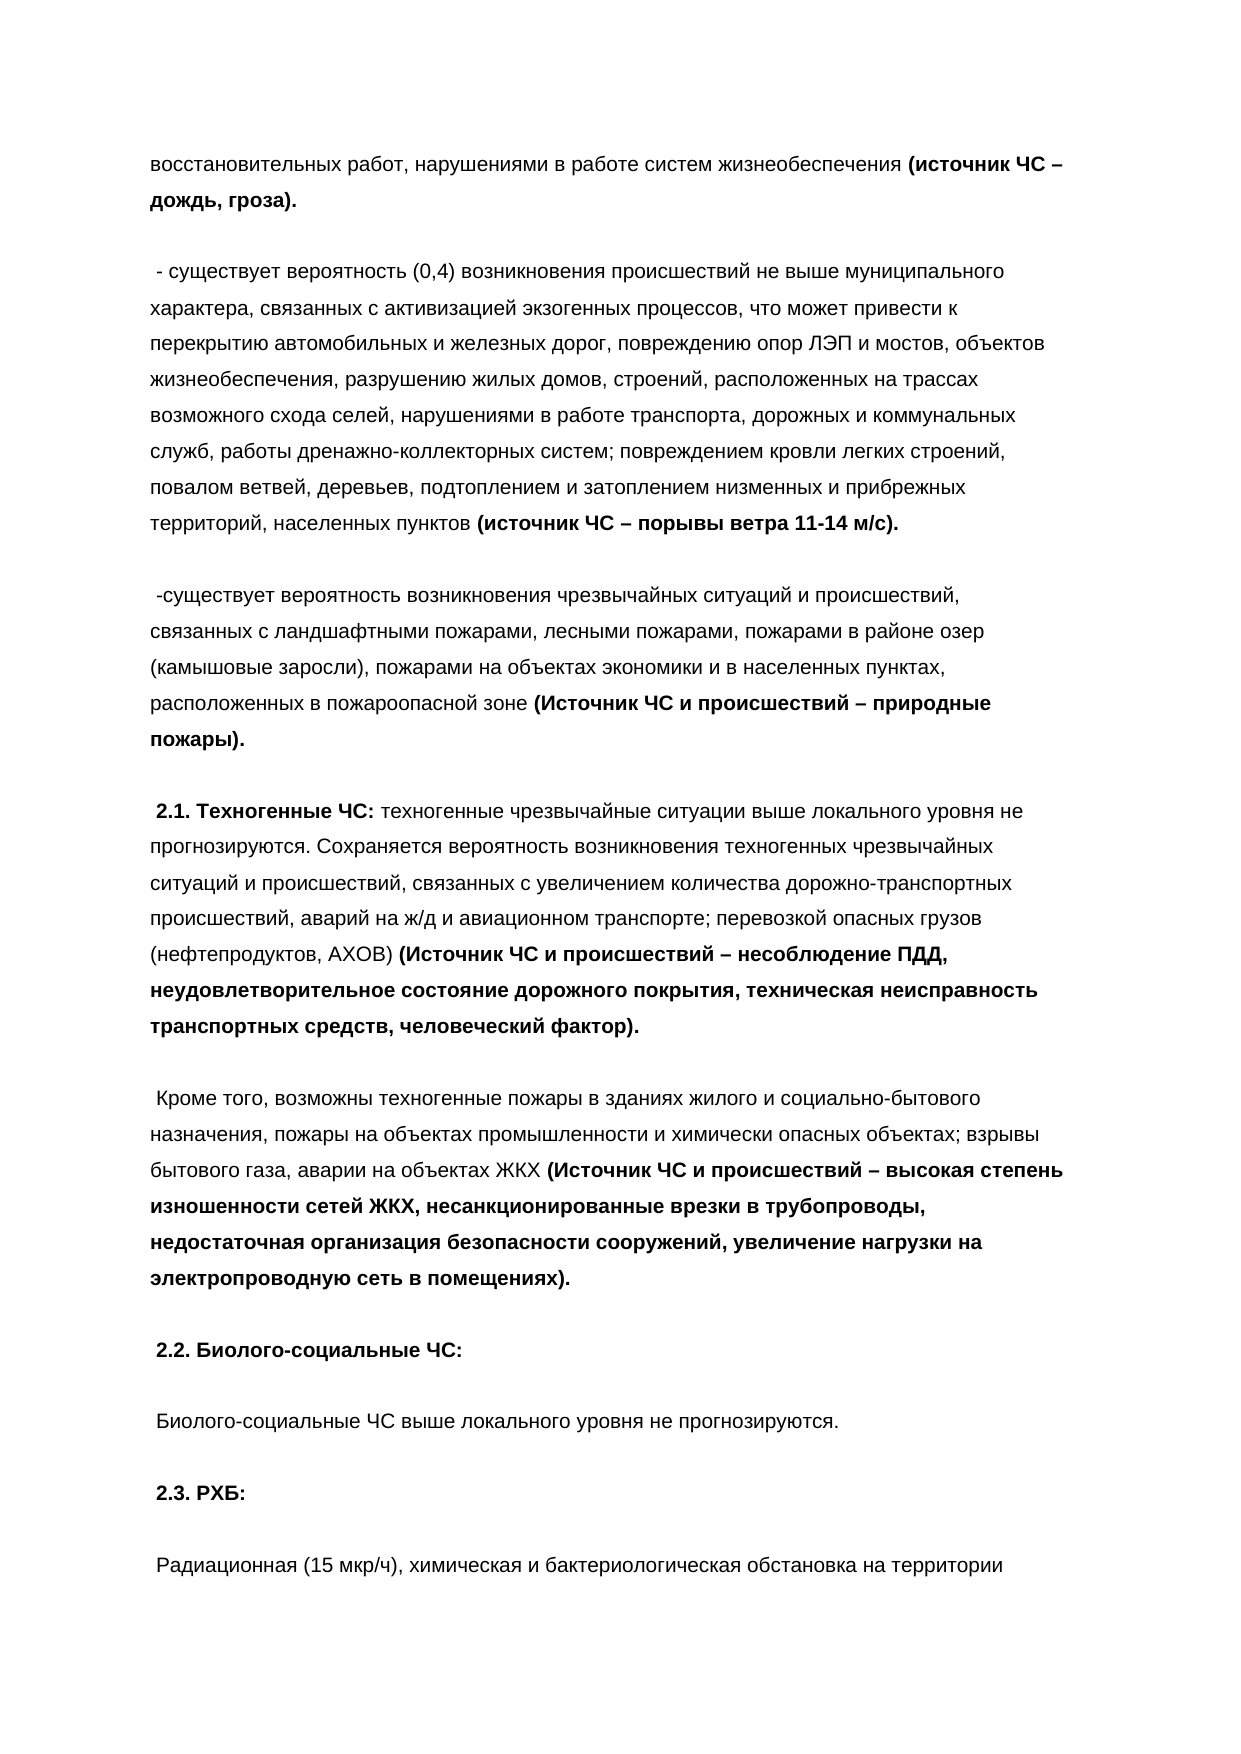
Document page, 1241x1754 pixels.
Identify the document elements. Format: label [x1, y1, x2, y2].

table_cell [140, 150, 1078, 1577]
